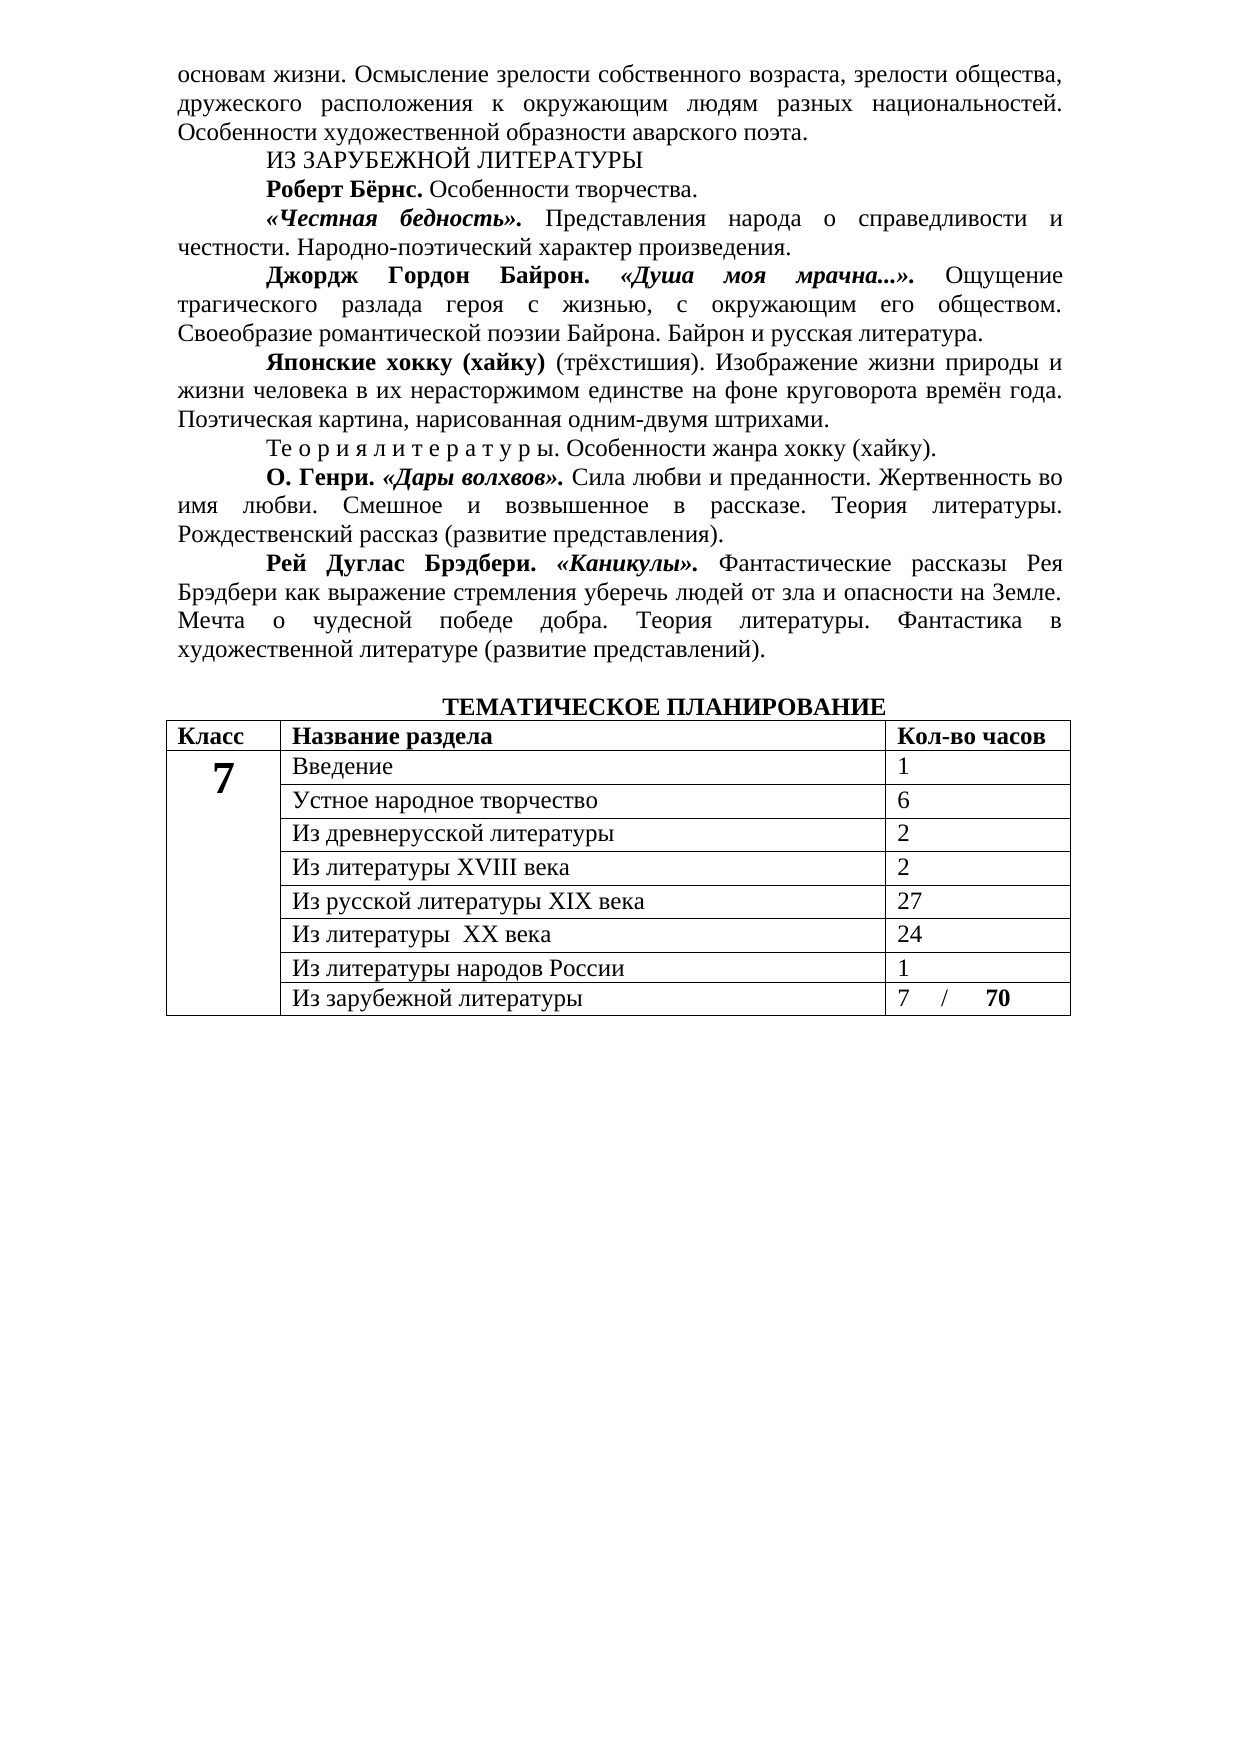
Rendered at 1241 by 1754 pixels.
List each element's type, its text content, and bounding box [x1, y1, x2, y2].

table_cell Из литературы народов России [281, 953, 885, 982]
table_cell 1 [886, 953, 1070, 982]
text Роберт Бёрнс. Особенности творчества. [177, 174, 1063, 203]
table_cell 2 [886, 819, 1070, 851]
table_cell Из литературы XVIII века [281, 852, 885, 885]
text Джордж Гордон Байрон. «Душа моя мрачна...». Ощущение трагического разлада героя с жизнью, с окружающим его обществом. Своеобразие романтической поэзии Байрона. Байрон и русская литература. [177, 260, 1063, 347]
text «Честная бедность». Представления народа о справедливости и честности. Народно-поэтический характер произведения. [177, 203, 1063, 260]
table_cell Из русской литературы XIX века [281, 886, 885, 918]
text Рей Дуглас Брэдбери. «Каникулы». Фантастические рассказы Рея Брэдбери как выражение стремления уберечь людей от зла и опасности на Земле. Мечта о чудесной победе добра. Теория литературы. Фантастика в художественной литературе (развитие представлений). [177, 548, 1063, 663]
text ИЗ ЗАРУБЕЖНОЙ ЛИТЕРАТУРЫ [177, 145, 1063, 174]
table_cell 6 [886, 785, 1070, 817]
table_cell Из литературы XX века [281, 919, 885, 952]
table_cell 24 [886, 919, 1070, 952]
text Японские хокку (хайку) (трёхстишия). Изображение жизни природы и жизни человека в их нерасторжимом единстве на фоне круговорота времён года. Поэтическая картина, нарисованная одним-двумя штрихами. [177, 347, 1063, 433]
table_cell Введение [281, 751, 885, 784]
text О. Генри. «Дары волхвов». Сила любви и преданности. Жертвенность во имя любви. Смешное и возвышенное в рассказе. Теория литературы. Рождественский рассказ (развитие представления). [177, 462, 1063, 548]
table_cell 27 [886, 886, 1070, 918]
text Те о р и я л и т е р а т у р ы. Особенности жанра хокку (хайку). [177, 433, 1063, 462]
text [177, 59, 1063, 145]
table_cell Из древнерусской литературы [281, 819, 885, 851]
table_header Кол-во часов [886, 721, 1070, 750]
table_cell 7 [167, 751, 280, 1015]
table_cell 1 [886, 751, 1070, 784]
table_cell Из зарубежной литературы [281, 983, 885, 1015]
table_cell 7 / 70 [886, 983, 1070, 1015]
table_header Название раздела [281, 721, 885, 750]
text ТЕМАТИЧЕСКОЕ ПЛАНИРОВАНИЕ [177, 692, 1063, 720]
table_header Класс [167, 721, 280, 750]
table_cell Устное народное творчество [281, 785, 885, 817]
table_cell 2 [886, 852, 1070, 885]
